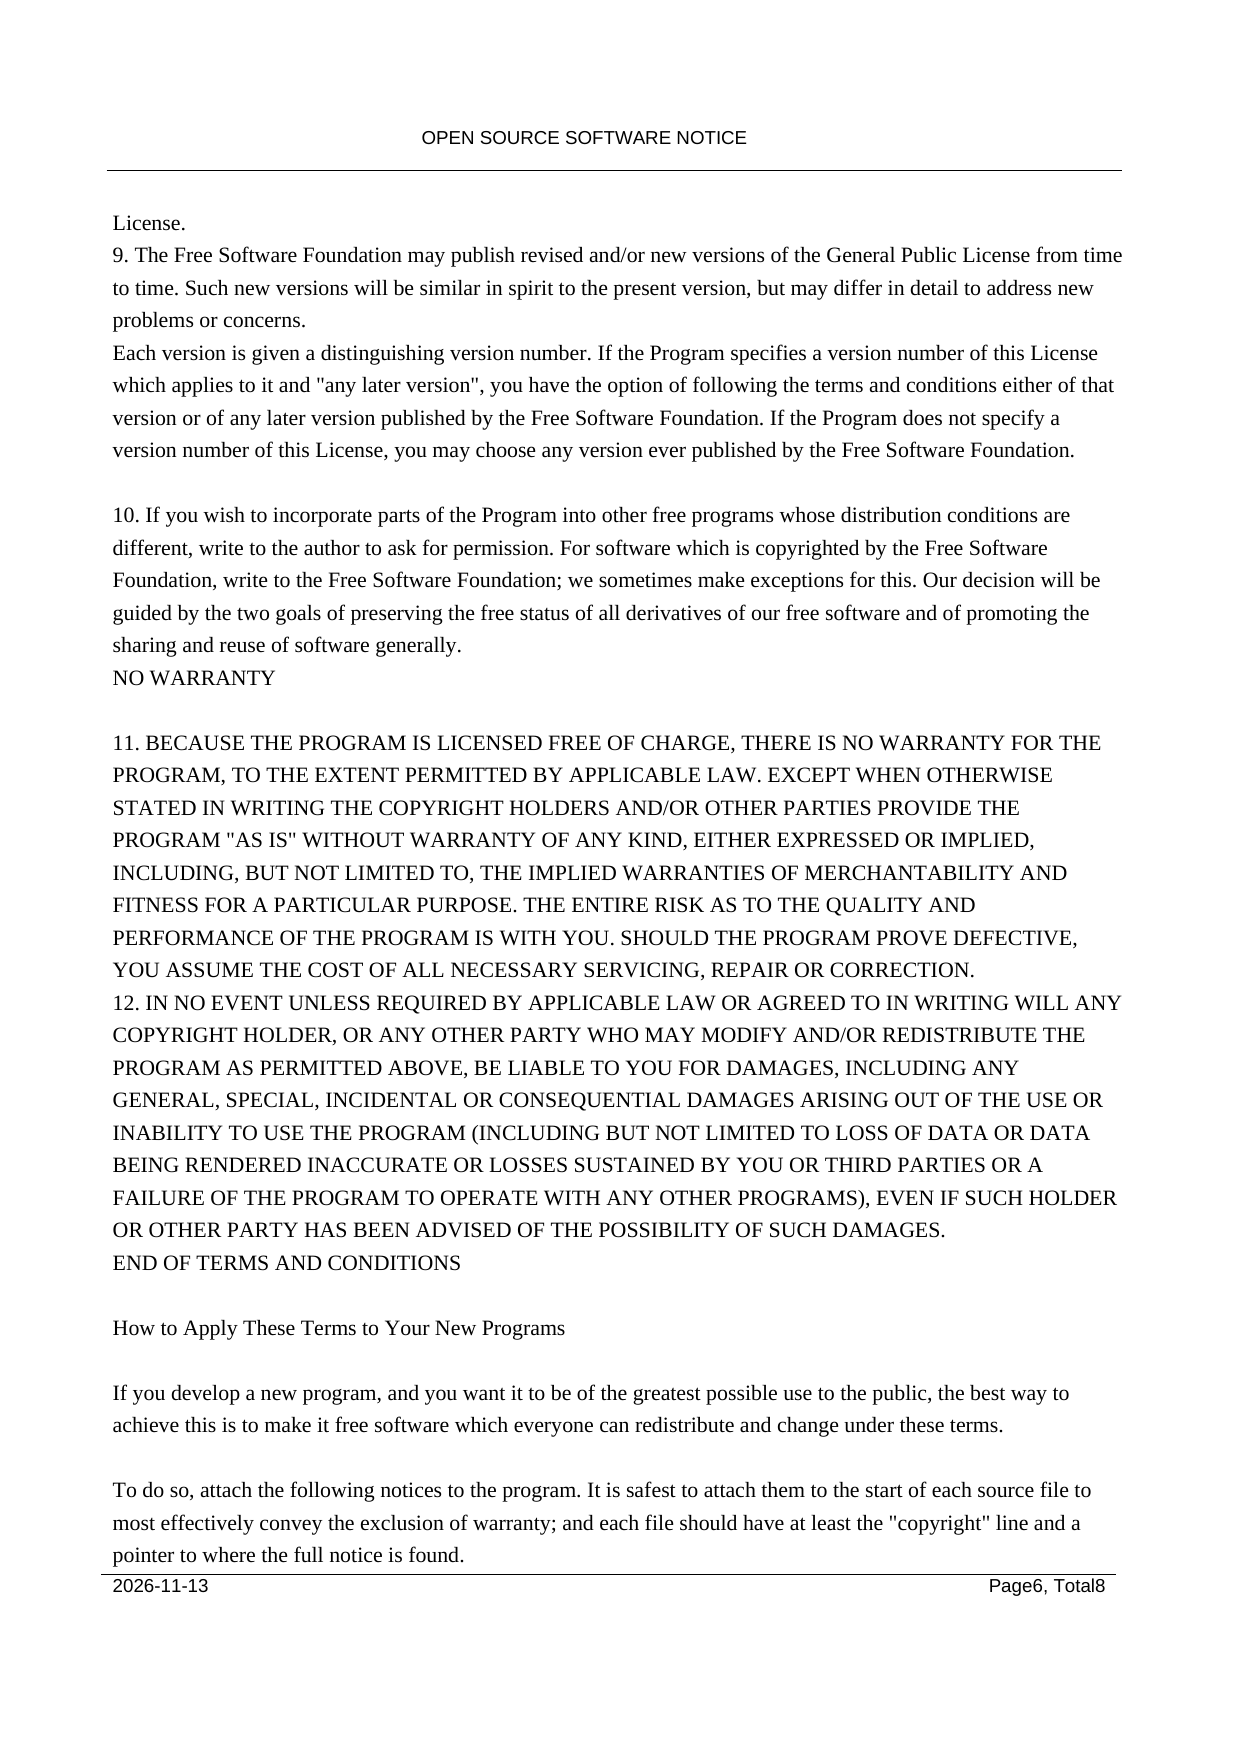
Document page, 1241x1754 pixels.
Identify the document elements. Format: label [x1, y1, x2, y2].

text [112, 206, 1128, 1571]
